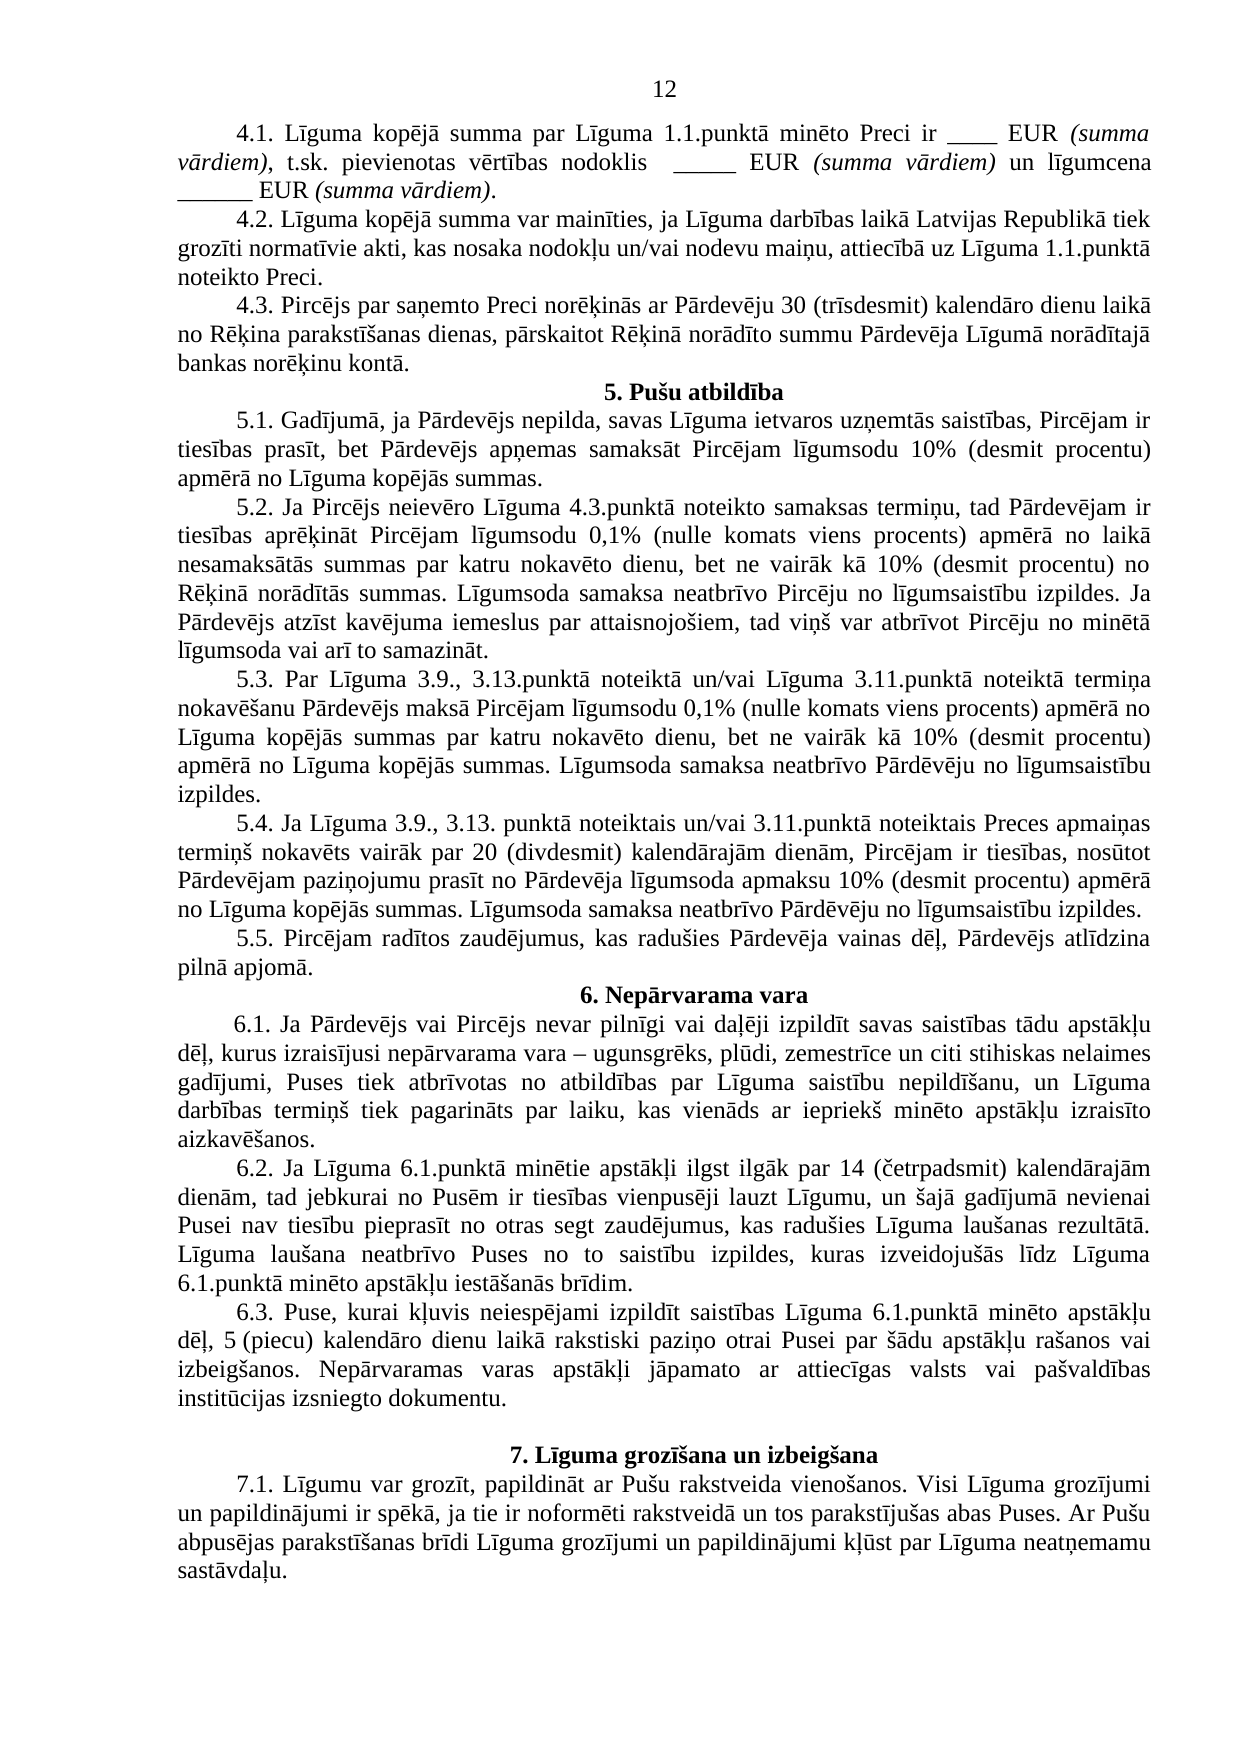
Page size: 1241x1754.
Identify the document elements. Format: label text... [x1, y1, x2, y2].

text 6.3. Puse, kurai kļuvis neiespējami izpildīt saistības Līguma 6.1.punktā minēto apstākļu dēļ, 5 (piecu) kalendāro dienu laikā rakstiski paziņo otrai Pusei par šādu apstākļu rašanos vai izbeigšanos. Nepārvaramas varas apstākļi jāpamato ar attiecīgas valsts vai pašvaldības institūcijas izsniegto dokumentu. [177, 1297, 1152, 1412]
text 5.2. Ja Pircējs neievēro Līguma 4.3.punktā noteikto samaksas termiņu, tad Pārdevējam ir tiesības aprēķināt Pircējam līgumsodu 0,1% (nulle komats viens procents) apmērā no laikā nesamaksātās summas par katru nokavēto dienu, bet ne vairāk kā 10% (desmit procentu) no Rēķinā norādītās summas. Līgumsoda samaksa neatbrīvo Pircēju no līgumsaistību izpildes. Ja Pārdevējs atzīst kavējuma iemeslus par attaisnojošiem, tad viņš var atbrīvot Pircēju no minētā līgumsoda vai arī to samazināt. [177, 492, 1152, 664]
text 6.1. Ja Pārdevējs vai Pircējs nevar pilnīgi vai daļēji izpildīt savas saistības tādu apstākļu dēļ, kurus izraisījusi nepārvarama vara – ugunsgrēks, plūdi, zemestrīce un citi stihiskas nelaimes gadījumi, Puses tiek atbrīvotas no atbildības par Līguma saistību nepildīšanu, un Līguma darbības termiņš tiek pagarināts par laiku, kas vienāds ar iepriekš minēto apstākļu izraisīto aizkavēšanos. [177, 1009, 1152, 1153]
text 6.2. Ja Līguma 6.1.punktā minētie apstākļi ilgst ilgāk par 14 (četrpadsmit) kalendārajām dienām, tad jebkurai no Pusēm ir tiesības vienpusēji lauzt Līgumu, un šajā gadījumā nevienai Pusei nav tiesību pieprasīt no otras segt zaudējumus, kas radušies Līguma laušanas rezultātā. Līguma laušana neatbrīvo Puses no to saistību izpildes, kuras izveidojušās līdz Līguma 6.1.punktā minēto apstākļu iestāšanās brīdim. [177, 1153, 1152, 1297]
text 5.4. Ja Līguma 3.9., 3.13. punktā noteiktais un/vai 3.11.punktā noteiktais Preces apmaiņas termiņš nokavēts vairāk par 20 (divdesmit) kalendārajām dienām, Pircējam ir tiesības, nosūtot Pārdevējam paziņojumu prasīt no Pārdevēja līgumsoda apmaksu 10% (desmit procentu) apmērā no Līguma kopējās summas. Līgumsoda samaksa neatbrīvo Pārdēvēju no līgumsaistību izpildes. [177, 808, 1152, 923]
text 5.3. Par Līguma 3.9., 3.13.punktā noteiktā un/vai Līguma 3.11.punktā noteiktā termiņa nokavēšanu Pārdevējs maksā Pircējam līgumsodu 0,1% (nulle komats viens procents) apmērā no Līguma kopējās summas par katru nokavēto dienu, bet ne vairāk kā 10% (desmit procentu) apmērā no Līguma kopējās summas. Līgumsoda samaksa neatbrīvo Pārdēvēju no līgumsaistību izpildes. [177, 664, 1152, 808]
text 7.1. Līgumu var grozīt, papildināt ar Pušu rakstveida vienošanos. Visi Līguma grozījumi un papildinājumi ir spēkā, ja tie ir noformēti rakstveidā un tos parakstījušas abas Puses. Ar Pušu abpusējas parakstīšanas brīdi Līguma grozījumi un papildinājumi kļūst par Līguma neatņemamu sastāvdaļu. [177, 1469, 1152, 1584]
text 5. Pušu atbildība [177, 377, 1152, 406]
text 4.2. Līguma kopējā summa var mainīties, ja Līguma darbības laikā Latvijas Republikā tiek grozīti normatīvie akti, kas nosaka nodokļu un/vai nodevu maiņu, attiecībā uz Līguma 1.1.punktā noteikto Preci. [177, 204, 1152, 291]
text 5.5. Pircējam radītos zaudējumus, kas radušies Pārdevēja vainas dēļ, Pārdevējs atlīdzina pilnā apjomā. [177, 923, 1152, 981]
text 7. Līguma grozīšana un izbeigšana [177, 1441, 1152, 1469]
text 6. Nepārvarama vara [177, 981, 1152, 1009]
text 4.1. Līguma kopējā summa par Līguma 1.1.punktā minēto Preci ir ____ EUR (summa vārdiem), t.sk. pievienotas vērtības nodoklis _____ EUR (summa vārdiem) un līgumcena ______ EUR (summa vārdiem). [177, 118, 1152, 204]
text 4.3. Pircējs par saņemto Preci norēķinās ar Pārdevēju 30 (trīsdesmit) kalendāro dienu laikā no Rēķina parakstīšanas dienas, pārskaitot Rēķinā norādīto summu Pārdevēja Līgumā norādītajā bankas norēķinu kontā. [177, 291, 1152, 377]
text 5.1. Gadījumā, ja Pārdevējs nepilda, savas Līguma ietvaros uzņemtās saistības, Pircējam ir tiesības prasīt, bet Pārdevējs apņemas samaksāt Pircējam līgumsodu 10% (desmit procentu) apmērā no Līguma kopējās summas. [177, 406, 1152, 492]
